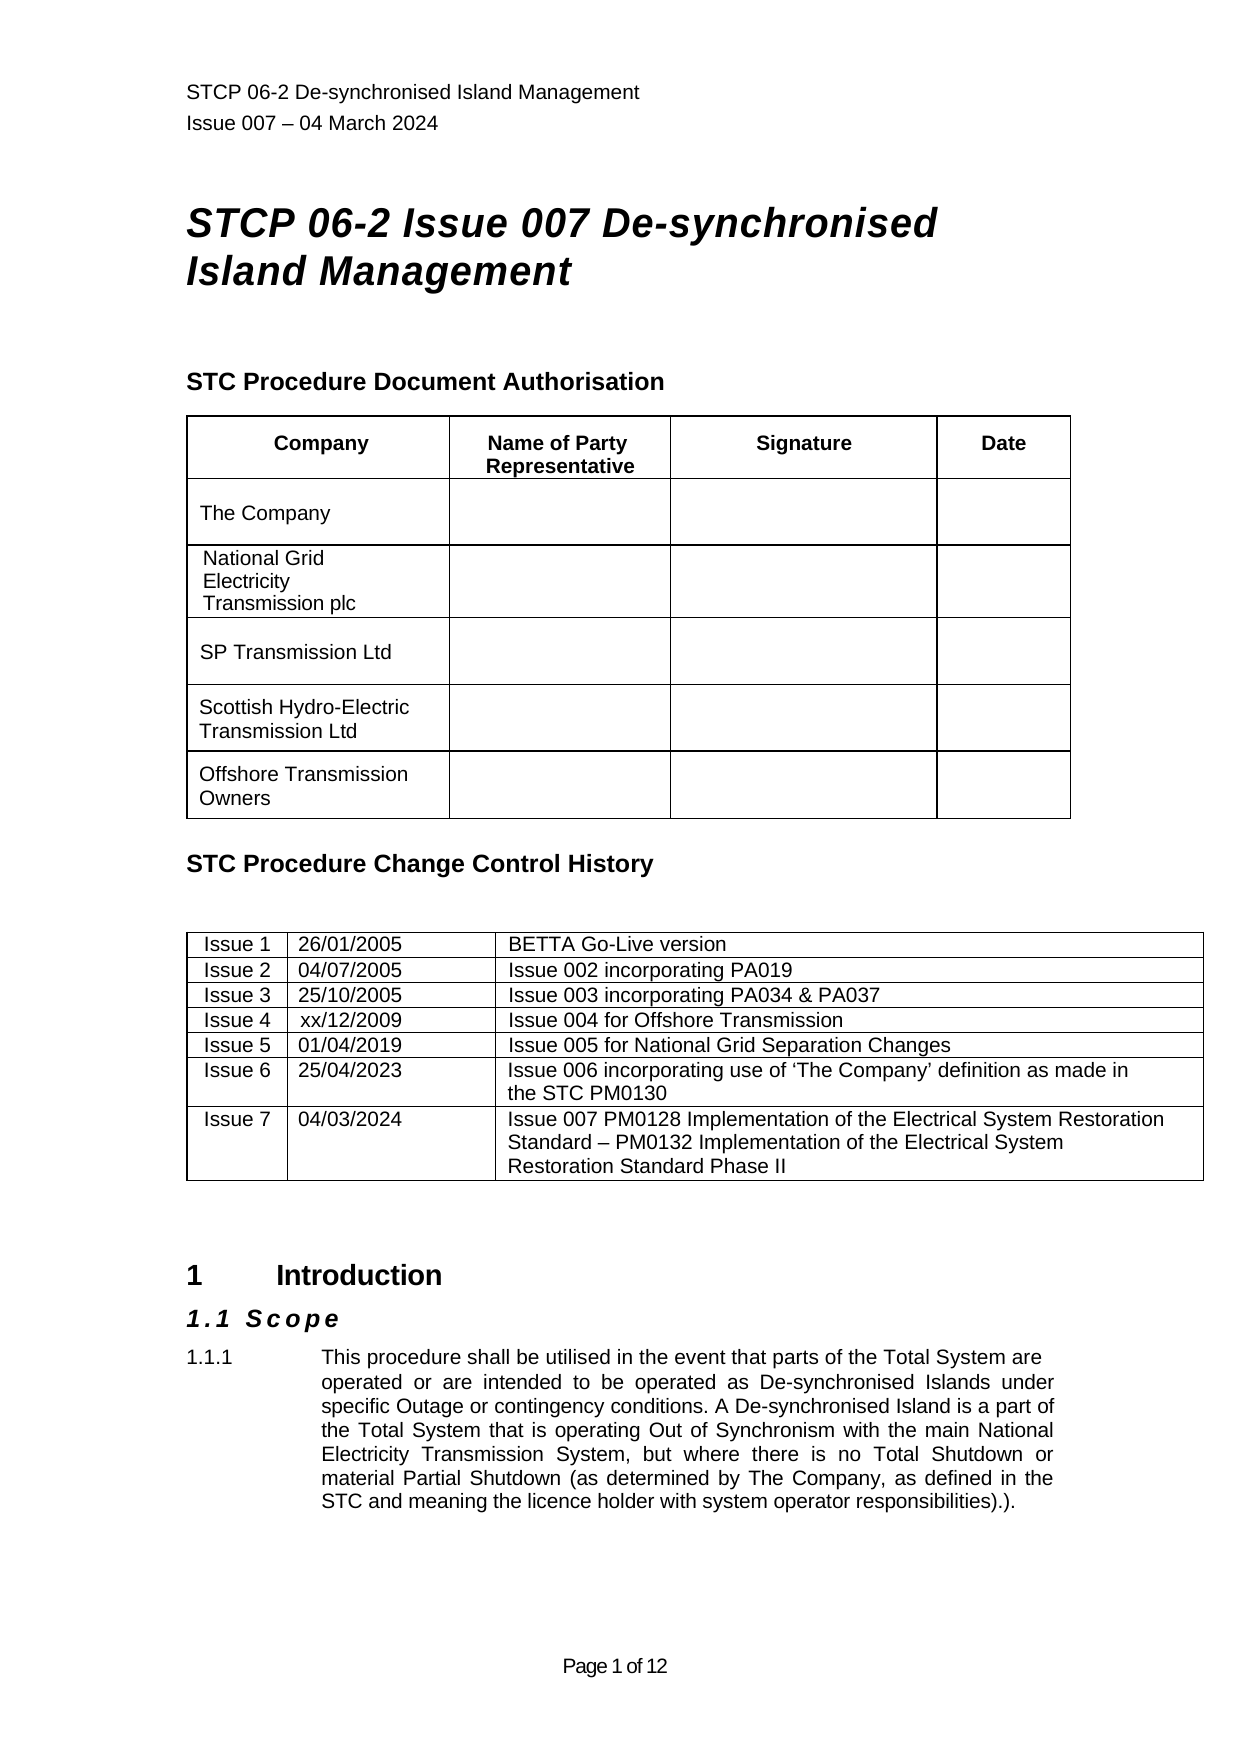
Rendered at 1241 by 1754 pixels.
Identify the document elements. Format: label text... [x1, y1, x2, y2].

table_cell [671, 479, 936, 544]
table_cell [938, 752, 1070, 818]
table_header Company [188, 417, 449, 477]
table_cell 04/03/2024 [288, 1107, 495, 1179]
table_cell National Grid Electricity Transmission plc [188, 546, 449, 617]
table_cell Issue 002 incorporating PA019 [496, 958, 1203, 982]
table_cell [938, 618, 1070, 684]
text 1 Introduction [186, 1259, 1205, 1292]
text STC Procedure Document Authorisation [186, 367, 1205, 396]
table_cell [938, 479, 1070, 544]
table_header Date [938, 417, 1070, 477]
table_cell Issue 6 [188, 1058, 287, 1106]
table_cell [671, 618, 936, 684]
text STC Procedure Change Control History [186, 849, 1205, 878]
table_header Issue 1 [188, 933, 287, 957]
table_cell [450, 685, 670, 750]
table_cell The Company [188, 479, 449, 544]
table_cell Issue 5 [188, 1033, 287, 1057]
table_cell [450, 752, 670, 818]
table_header Signature [671, 417, 936, 477]
text STCP 06-2 Issue 007 De-synchronised [186, 199, 1205, 247]
text operated or are intended to be operated as De-synchronised Islands under specific Outage or contingency conditions. A De-synchronised Island is a part of the Total System that is operating Out of Synchronism with the main National Electricity Transmission System, but where there is no Total Shutdown or material Partial Shutdown (as determined by The Company, as defined in the STC and meaning the licence holder with system operator responsibilities).). [321, 1370, 1055, 1514]
table_cell [450, 546, 670, 617]
table_cell [450, 479, 670, 544]
table_cell Issue 003 incorporating PA034 & PA037 [496, 983, 1203, 1007]
text 1.1.1 This procedure shall be utilised in the event that parts of the Total System are [186, 1346, 1205, 1370]
table_cell SP Transmission Ltd [188, 618, 449, 684]
table_header BETTA Go-Live version [496, 933, 1203, 957]
table_cell Issue 4 [188, 1008, 287, 1032]
table_cell [938, 685, 1070, 750]
table_cell 01/04/2019 [288, 1033, 495, 1057]
table_cell Issue 7 [188, 1107, 287, 1179]
text STCP 06-2 De-synchronised Island Management Issue 007 – 04 March 2024 [186, 75, 642, 136]
table_header 26/01/2005 [288, 933, 495, 957]
table_cell 04/07/2005 [288, 958, 495, 982]
text 1.1 Scope [186, 1305, 1205, 1333]
table_cell Scottish Hydro-Electric Transmission Ltd [188, 685, 449, 750]
table_cell [938, 546, 1070, 617]
table_cell 25/10/2005 [288, 983, 495, 1007]
table_cell [671, 546, 936, 617]
table_cell [450, 618, 670, 684]
table_cell [671, 685, 936, 750]
table_cell xx/12/2009 [288, 1008, 495, 1032]
table_cell Offshore Transmission Owners [188, 752, 449, 818]
text Island Management [186, 248, 1205, 295]
table_cell Issue 2 [188, 958, 287, 982]
table_cell 25/04/2023 [288, 1058, 495, 1106]
table_cell [671, 752, 936, 818]
table_cell Issue 005 for National Grid Separation Changes [496, 1033, 1203, 1057]
table_cell Issue 3 [188, 983, 287, 1007]
table_cell Issue 004 for Offshore Transmission [496, 1008, 1203, 1032]
table_cell Issue 006 incorporating use of ‘The Company’ definition as made in the STC PM0130 [496, 1058, 1203, 1106]
table_header Name of Party Representative [450, 417, 670, 477]
table_cell Issue 007 PM0128 Implementation of the Electrical System Restoration Standard – PM0132 Implementation of the Electrical System Restoration Standard Phase II [496, 1107, 1203, 1179]
